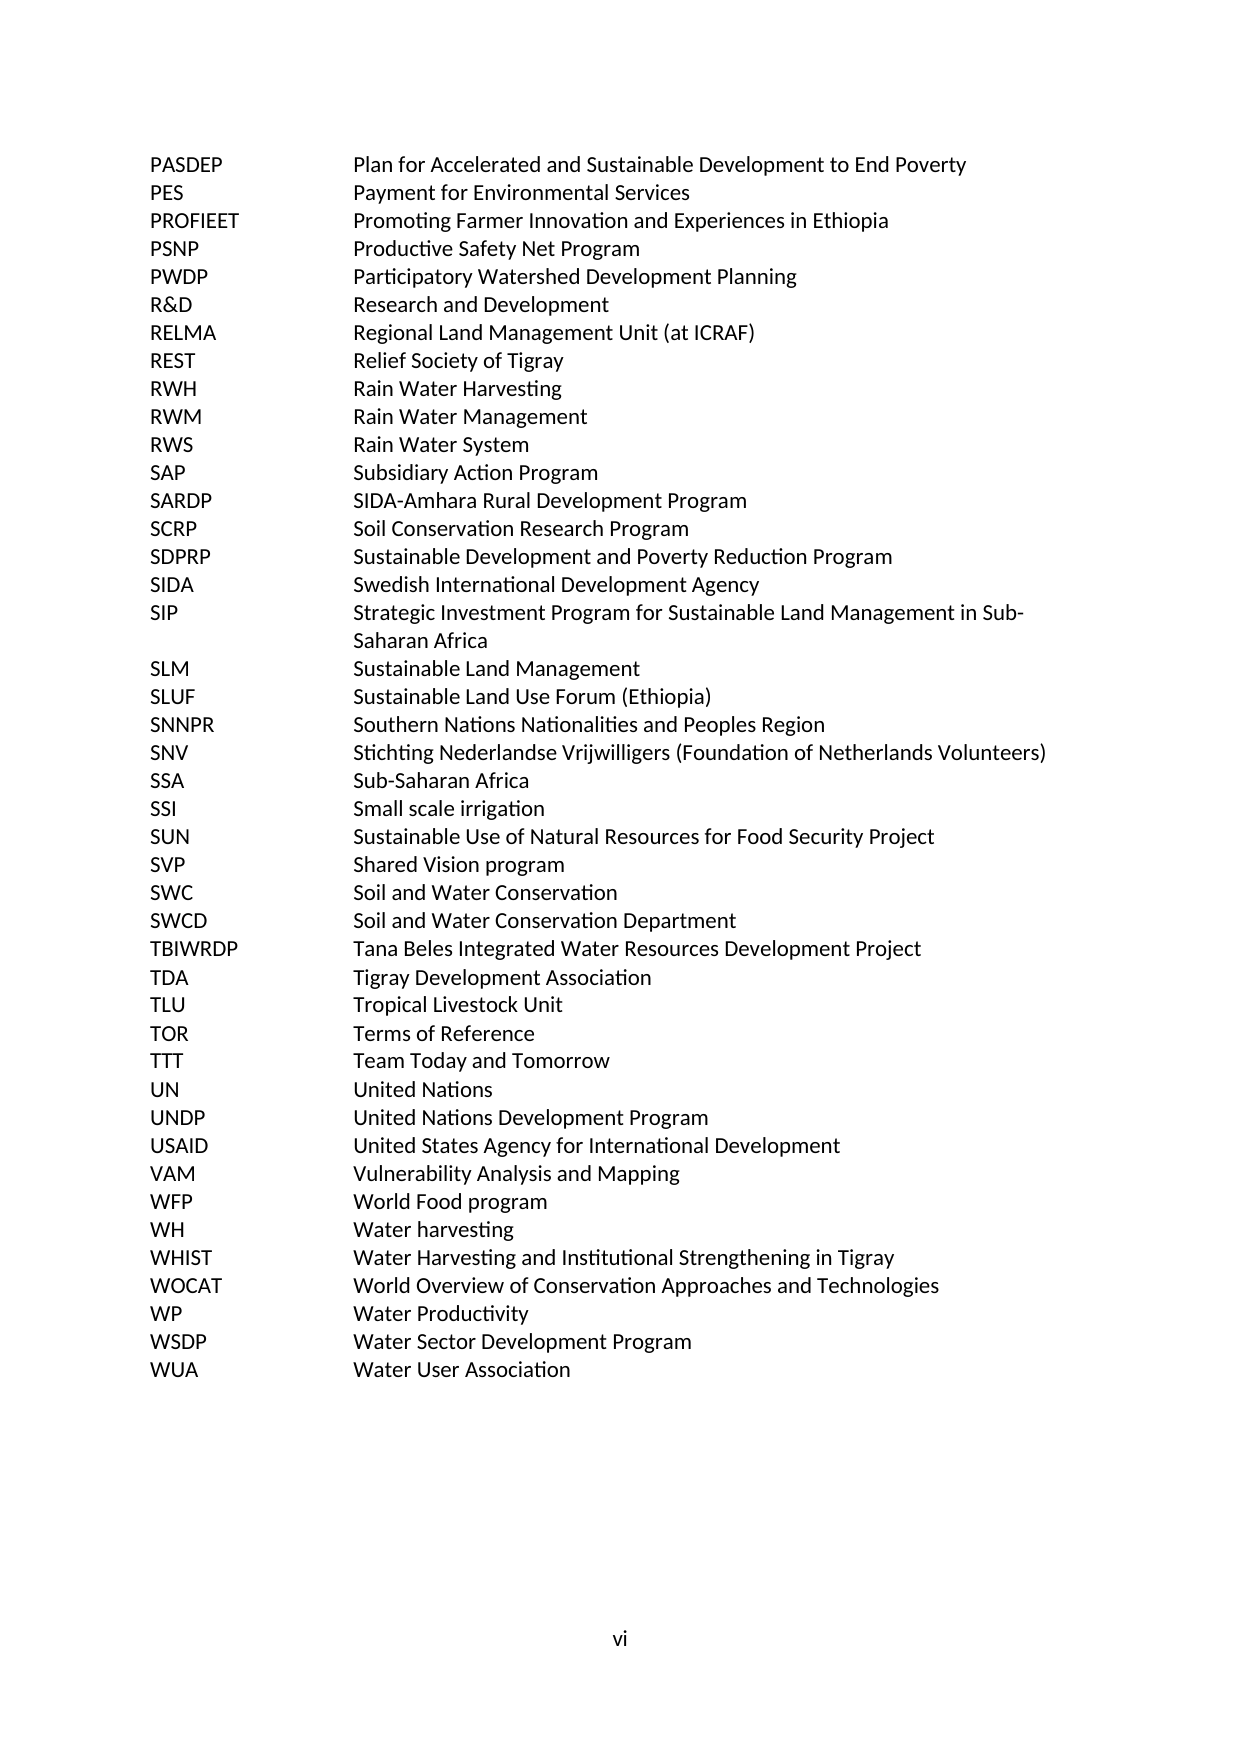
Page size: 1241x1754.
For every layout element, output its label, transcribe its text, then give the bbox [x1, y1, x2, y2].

table_cell SLM [139, 654, 342, 682]
table_cell Productive Safety Net Program [342, 234, 1101, 262]
table_cell RWH [139, 374, 342, 402]
table_cell SIP [139, 598, 342, 654]
table_cell SLUF [139, 683, 342, 710]
table_cell Soil and Water Conservation [342, 879, 1101, 907]
table_cell SIDA [139, 570, 342, 598]
table_cell Tropical Livestock Unit [342, 991, 1101, 1019]
table_cell Payment for Environmental Services [342, 178, 1101, 206]
table_cell Water Sector Development Program [342, 1327, 1101, 1355]
table_cell SIDA-Amhara Rural Development Program [342, 486, 1101, 514]
table_cell SUN [139, 823, 342, 851]
table_cell United States Agency for International Development [342, 1131, 1101, 1159]
table_cell Stichting Nederlandse Vrijwilligers (Foundation of Netherlands Volunteers) [342, 739, 1101, 766]
table_cell Research and Development [342, 290, 1101, 318]
table_cell WP [139, 1299, 342, 1327]
table_cell Sub-Saharan Africa [342, 766, 1101, 794]
table_cell R&D [139, 290, 342, 318]
table_cell SWCD [139, 907, 342, 934]
table_cell SAP [139, 458, 342, 486]
table_cell SCRP [139, 514, 342, 542]
table_cell PWDP [139, 262, 342, 290]
table_cell Sustainable Use of Natural Resources for Food Security Project [342, 823, 1101, 851]
table_cell SDPRP [139, 542, 342, 570]
table_cell Soil Conservation Research Program [342, 514, 1101, 542]
table_cell Tana Beles Integrated Water Resources Development Project [342, 935, 1101, 963]
table_cell Subsidiary Action Program [342, 458, 1101, 486]
table_cell Swedish International Development Agency [342, 570, 1101, 598]
table_cell WSDP [139, 1327, 342, 1355]
table_cell SSI [139, 795, 342, 822]
table_cell UNDP [139, 1103, 342, 1131]
table_cell Relief Society of Tigray [342, 346, 1101, 374]
table_cell Rain Water System [342, 430, 1101, 458]
table_cell WFP [139, 1187, 342, 1215]
table_cell Southern Nations Nationalities and Peoples Region [342, 710, 1101, 738]
table_cell Sustainable Land Management [342, 654, 1101, 682]
table_cell REST [139, 346, 342, 374]
table_cell RWS [139, 430, 342, 458]
table_cell VAM [139, 1159, 342, 1187]
table_cell Strategic Investment Program for Sustainable Land Management in Sub-Saharan Africa [342, 598, 1101, 654]
table_cell TLU [139, 991, 342, 1019]
table_cell PASDEP [139, 150, 342, 178]
table_cell Regional Land Management Unit (at ICRAF) [342, 318, 1101, 346]
table_cell Small scale irrigation [342, 795, 1101, 822]
table_cell USAID [139, 1131, 342, 1159]
table_cell WH [139, 1215, 342, 1243]
table_cell Tigray Development Association [342, 963, 1101, 991]
table_cell Sustainable Development and Poverty Reduction Program [342, 542, 1101, 570]
table_cell Water Productivity [342, 1299, 1101, 1327]
table_cell Water Harvesting and Institutional Strengthening in Tigray [342, 1243, 1101, 1271]
table_cell SNV [139, 739, 342, 766]
table_cell World Overview of Conservation Approaches and Technologies [342, 1271, 1101, 1299]
table_cell SVP [139, 851, 342, 878]
table_cell RELMA [139, 318, 342, 346]
table_cell SSA [139, 766, 342, 794]
table_cell United Nations Development Program [342, 1103, 1101, 1131]
table_cell Soil and Water Conservation Department [342, 907, 1101, 934]
table_cell Terms of Reference [342, 1019, 1101, 1047]
table_cell WUA [139, 1355, 342, 1383]
table_cell TDA [139, 963, 342, 991]
table_cell PROFIEET [139, 206, 342, 234]
table_cell United Nations [342, 1075, 1101, 1103]
table_cell Water harvesting [342, 1215, 1101, 1243]
table_cell TTT [139, 1047, 342, 1075]
table_cell Promoting Farmer Innovation and Experiences in Ethiopia [342, 206, 1101, 234]
table_cell WOCAT [139, 1271, 342, 1299]
table_cell TOR [139, 1019, 342, 1047]
table_cell Team Today and Tomorrow [342, 1047, 1101, 1075]
table_cell RWM [139, 402, 342, 430]
table_cell Rain Water Management [342, 402, 1101, 430]
table_cell Plan for Accelerated and Sustainable Development to End Poverty [342, 150, 1101, 178]
table_cell WHIST [139, 1243, 342, 1271]
table_cell World Food program [342, 1187, 1101, 1215]
table_cell SNNPR [139, 710, 342, 738]
table_cell TBIWRDP [139, 935, 342, 963]
table_cell PSNP [139, 234, 342, 262]
table_cell Rain Water Harvesting [342, 374, 1101, 402]
table_cell UN [139, 1075, 342, 1103]
table_cell SARDP [139, 486, 342, 514]
table_cell Water User Association [342, 1355, 1101, 1383]
table_cell PES [139, 178, 342, 206]
table_cell Participatory Watershed Development Planning [342, 262, 1101, 290]
table_cell Vulnerability Analysis and Mapping [342, 1159, 1101, 1187]
table_cell Sustainable Land Use Forum (Ethiopia) [342, 683, 1101, 710]
table_cell Shared Vision program [342, 851, 1101, 878]
table_cell SWC [139, 879, 342, 907]
